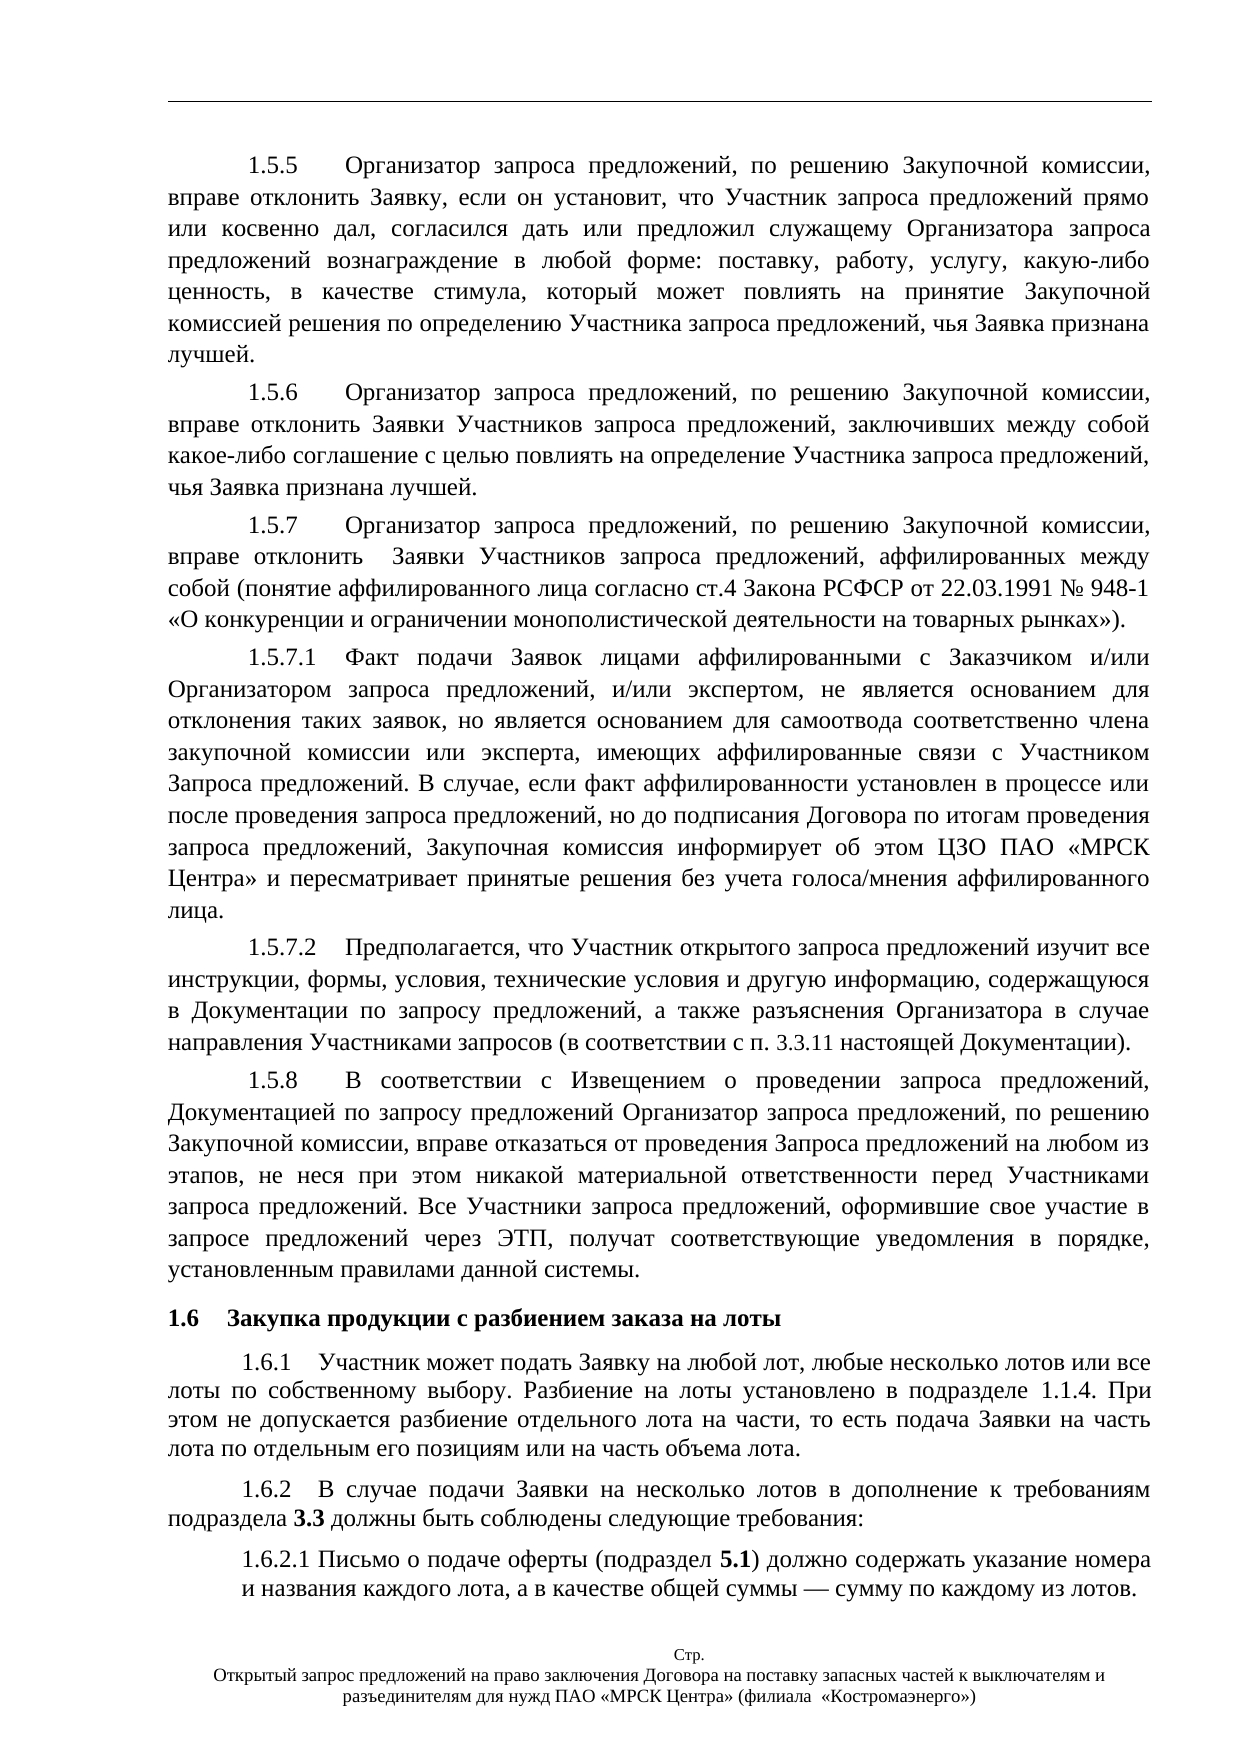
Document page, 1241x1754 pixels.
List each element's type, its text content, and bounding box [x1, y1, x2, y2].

list Организатор запроса предложений, по решению Закупочной комиссии, вправе отклонить Заявку, если он установит, что Участник запроса предложений прямо или косвенно дал, согласился дать или предложил служащему Организатора запроса предложений вознаграждение в любой форме: поставку, работу, услугу, какую-либо ценность, в качестве стимула, который может повлиять на принятие Закупочной комиссией решения по определению Участника запроса предложений, чья Заявка признана лучшей. [168, 150, 1150, 368]
list Факт подачи Заявок лицами аффилированными с Заказчиком и/или Организатором запроса предложений, и/или экспертом, не является основанием для отклонения таких заявок, но является основанием для самоотвода соответственно члена закупочной комиссии или эксперта, имеющих аффилированные связи с Участником Запроса предложений. В случае, если факт аффилированности установлен в процессе или после проведения запроса предложений, но до подписания Договора по итогам проведения запроса предложений, Закупочная комиссия информирует об этом ЦЗО ПАО «МРСК Центра» и пересматривает принятые решения без учета голоса/мнения аффилированного лица. [168, 642, 1150, 923]
list Организатор запроса предложений, по решению Закупочной комиссии, вправе отклонить Заявки Участников запроса предложений, аффилированных между собой (понятие аффилированного лица согласно ст.4 Закона РСФСР от 22.03.1991 № 948-1 «О конкуренции и ограничении монополистической деятельности на товарных рынках»). [168, 510, 1150, 633]
list Организатор запроса предложений, по решению Закупочной комиссии, вправе отклонить Заявки Участников запроса предложений, заключивших между собой какое-либо соглашение с целью повлиять на определение Участника запроса предложений, чья Заявка признана лучшей. [168, 377, 1150, 501]
subtitle В случае подачи Заявки на несколько лотов в дополнение к требованиям подраздела 3.3 должны быть соблюдены следующие требования: [168, 1474, 1152, 1532]
list В соответствии с Извещением о проведении запроса предложений, Документацией по запросу предложений Организатор запроса предложений, по решению Закупочной комиссии, вправе отказаться от проведения Запроса предложений на любом из этапов, не неся при этом никакой материальной ответственности перед Участниками запроса предложений. Все Участники запроса предложений, оформившие свое участие в запросе предложений через ЭТП, получат соответствующие уведомления в порядке, установленным правилами данной системы. [168, 1065, 1150, 1283]
list Предполагается, что Участник открытого запроса предложений изучит все инструкции, формы, условия, технические условия и другую информацию, содержащуюся в Документации по запросу предложений, а также разъяснения Организатора в случае направления Участниками запросов (в соответствии с п. 3.3.11 настоящей Документации). [168, 932, 1150, 1056]
subtitle Участник может подать Заявку на любой лот, любые несколько лотов или все лоты по собственному выбору. Разбиение на лоты установлено в подразделе 1.1.4. При этом не допускается разбиение отдельного лота на части, то есть подача Заявки на часть лота по отдельным его позициям или на часть объема лота. [168, 1347, 1152, 1462]
subtitle Закупка продукции с разбиением заказа на лоты [168, 1303, 1152, 1331]
subtitle Письмо о подаче оферты (подраздел 5.1) должно содержать указание номера и названия каждого лота, а в качестве общей суммы — сумму по каждому из лотов. [241, 1544, 1152, 1602]
